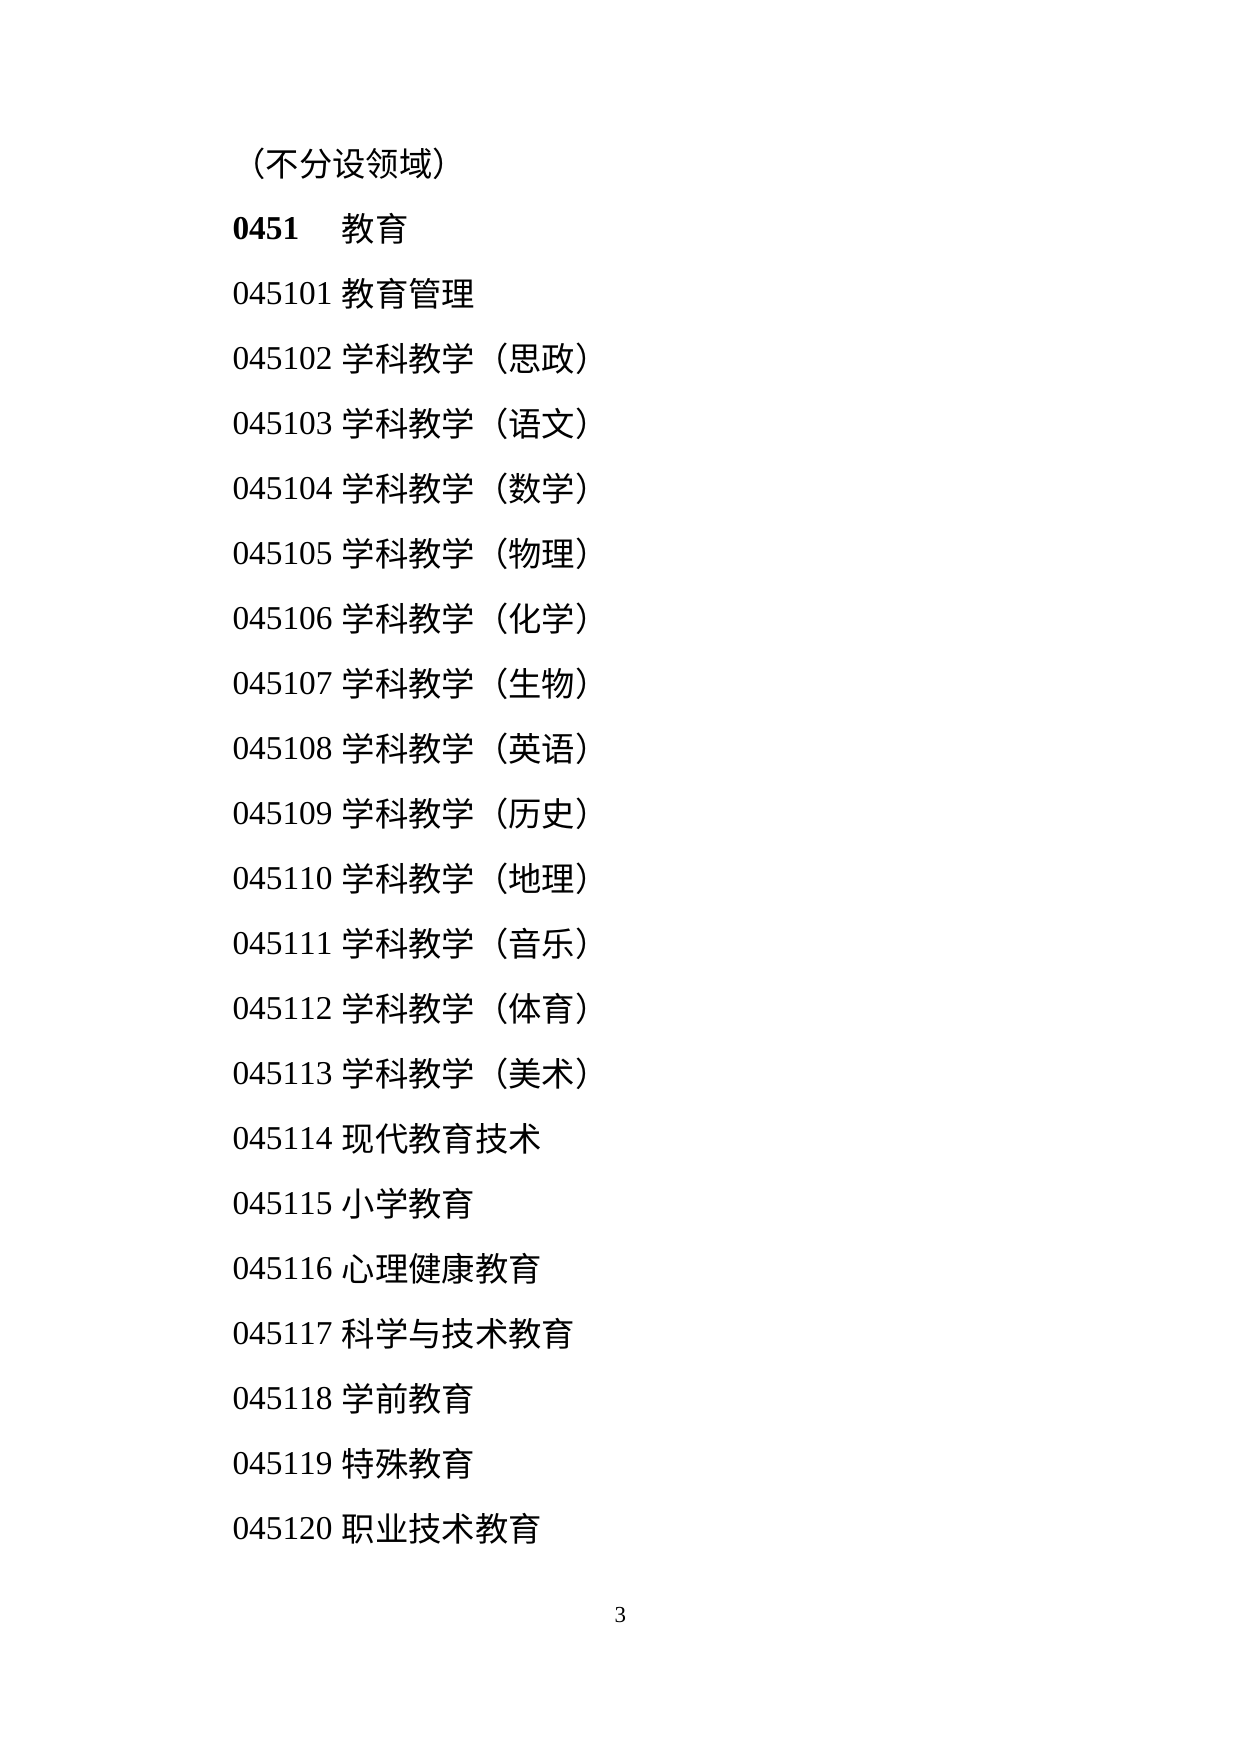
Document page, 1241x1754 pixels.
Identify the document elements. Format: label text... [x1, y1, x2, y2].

text 045114 现代教育技术 [232, 1105, 1117, 1170]
text 045115 小学教育 [232, 1170, 1117, 1235]
text 045106 学科教学（化学） [232, 585, 1117, 650]
text 045102 学科教学（思政） [232, 325, 1117, 390]
text 045101 教育管理 [232, 260, 1117, 325]
text 045108 学科教学（英语） [232, 715, 1117, 780]
text 045118 学前教育 [232, 1365, 1117, 1430]
text （不分设领域） [232, 130, 1117, 195]
text 045117 科学与技术教育 [232, 1300, 1117, 1365]
text 045116 心理健康教育 [232, 1235, 1117, 1300]
text 045105 学科教学（物理） [232, 520, 1117, 585]
text 045104 学科教学（数学） [232, 455, 1117, 520]
text 045109 学科教学（历史） [232, 780, 1117, 845]
text 045103 学科教学（语文） [232, 390, 1117, 455]
text 045119 特殊教育 [232, 1430, 1117, 1495]
text 045107 学科教学（生物） [232, 650, 1117, 715]
text 045113 学科教学（美术） [232, 1040, 1117, 1105]
text 045110 学科教学（地理） [232, 845, 1117, 910]
text 045111 学科教学（音乐） [232, 910, 1117, 975]
text 0451 教育 [232, 195, 1117, 260]
text 045112 学科教学（体育） [232, 975, 1117, 1040]
text 045120 职业技术教育 [232, 1495, 1117, 1560]
